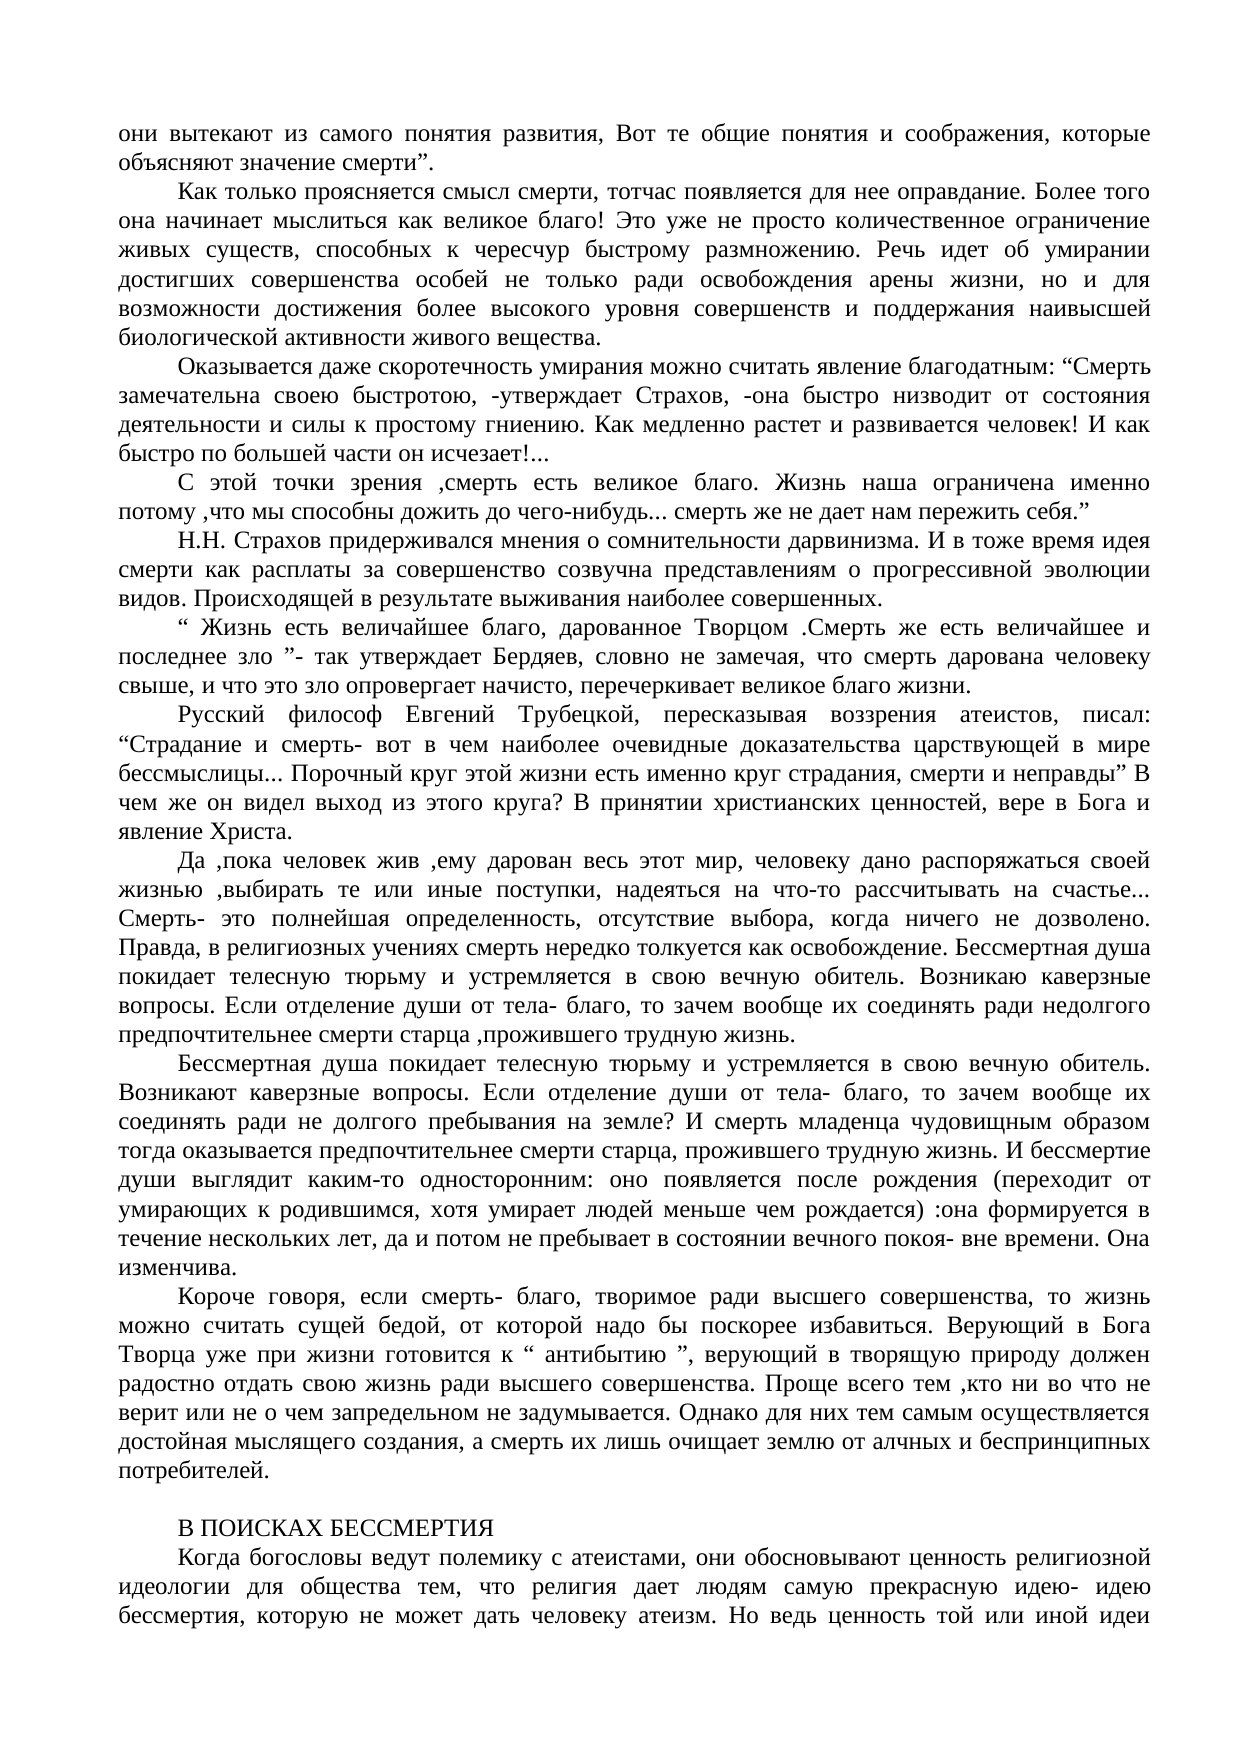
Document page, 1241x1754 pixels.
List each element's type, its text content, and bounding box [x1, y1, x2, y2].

text С этой точки зрения ,смерть есть великое благо. Жизнь наша ограничена именно потому ,что мы способны дожить до чего-нибудь... смерть же не дает нам пережить себя.” [118, 467, 1152, 525]
text Бессмертная душа покидает телесную тюрьму и устремляется в свою вечную обитель. Возникают каверзные вопросы. Если отделение души от тела- благо, то зачем вообще их соединять ради не долгого пребывания на земле? И смерть младенца чудовищным образом тогда оказывается предпочтительнее смерти старца, прожившего трудную жизнь. И бессмертие души выглядит каким-то односторонним: оно появляется после рождения (переходит от умирающих к родившимся, хотя умирает людей меньше чем рождается) :она формируется в течение нескольких лет, да и потом не пребывает в состоянии вечного покоя- вне времени. Она изменчива. [118, 1048, 1152, 1281]
text Н.Н. Страхов придерживался мнения о сомнительности дарвинизма. И в тоже время идея смерти как расплаты за совершенство созвучна представлениям о прогрессивной эволюции видов. Происходящей в результате выживания наиболее совершенных. [118, 525, 1152, 612]
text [118, 1542, 1152, 1629]
text Оказывается даже скоротечность умирания можно считать явление благодатным: “Смерть замечательна своею быстротою, -утверждает Страхов, -она быстро низводит от состояния деятельности и силы к простому гниению. Как медленно растет и развивается человек! И как быстро по большей части он исчезает!... [118, 351, 1152, 467]
text В ПОИСКАХ БЕССМЕРТИЯ [118, 1513, 1152, 1542]
text “ Жизнь есть величайшее благо, дарованное Творцом .Смерть же есть величайшее и последнее зло ”- так утверждает Бердяев, словно не замечая, что смерть дарована человеку свыше, и что это зло опровергает начисто, перечеркивает великое благо жизни. [118, 612, 1152, 699]
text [118, 118, 1152, 176]
text Как только проясняется смысл смерти, тотчас появляется для нее оправдание. Более того она начинает мыслиться как великое благо! Это уже не просто количественное ограничение живых существ, способных к чересчур быстрому размножению. Речь идет об умирании достигших совершенства особей не только ради освобождения арены жизни, но и для возможности достижения более высокого уровня совершенств и поддержания наивысшей биологической активности живого вещества. [118, 176, 1152, 351]
text Короче говоря, если смерть- благо, творимое ради высшего совершенства, то жизнь можно считать сущей бедой, от которой надо бы поскорее избавиться. Верующий в Бога Творца уже при жизни готовится к “ антибытию ”, верующий в творящую природу должен радостно отдать свою жизнь ради высшего совершенства. Проще всего тем ,кто ни во что не верит или не о чем запредельном не задумывается. Однако для них тем самым осуществляется достойная мыслящего создания, а смерть их лишь очищает землю от алчных и беспринципных потребителей. [118, 1281, 1152, 1484]
text Русский философ Евгений Трубецкой, пересказывая воззрения атеистов, писал: “Страдание и смерть- вот в чем наиболее очевидные доказательства царствующей в мире бессмыслицы... Порочный круг этой жизни есть именно круг страдания, смерти и неправды” В чем же он видел выход из этого круга? В принятии христианских ценностей, вере в Бога и явление Христа. [118, 699, 1152, 845]
text Да ,пока человек жив ,ему дарован весь этот мир, человеку дано распоряжаться своей жизнью ,выбирать те или иные поступки, надеяться на что-то рассчитывать на счастье... Смерть- это полнейшая определенность, отсутствие выбора, когда ничего не дозволено. Правда, в религиозных учениях смерть нередко толкуется как освобождение. Бессмертная душа покидает телесную тюрьму и устремляется в свою вечную обитель. Возникаю каверзные вопросы. Если отделение души от тела- благо, то зачем вообще их соединять ради недолгого предпочтительнее смерти старца ,прожившего трудную жизнь. [118, 845, 1152, 1048]
